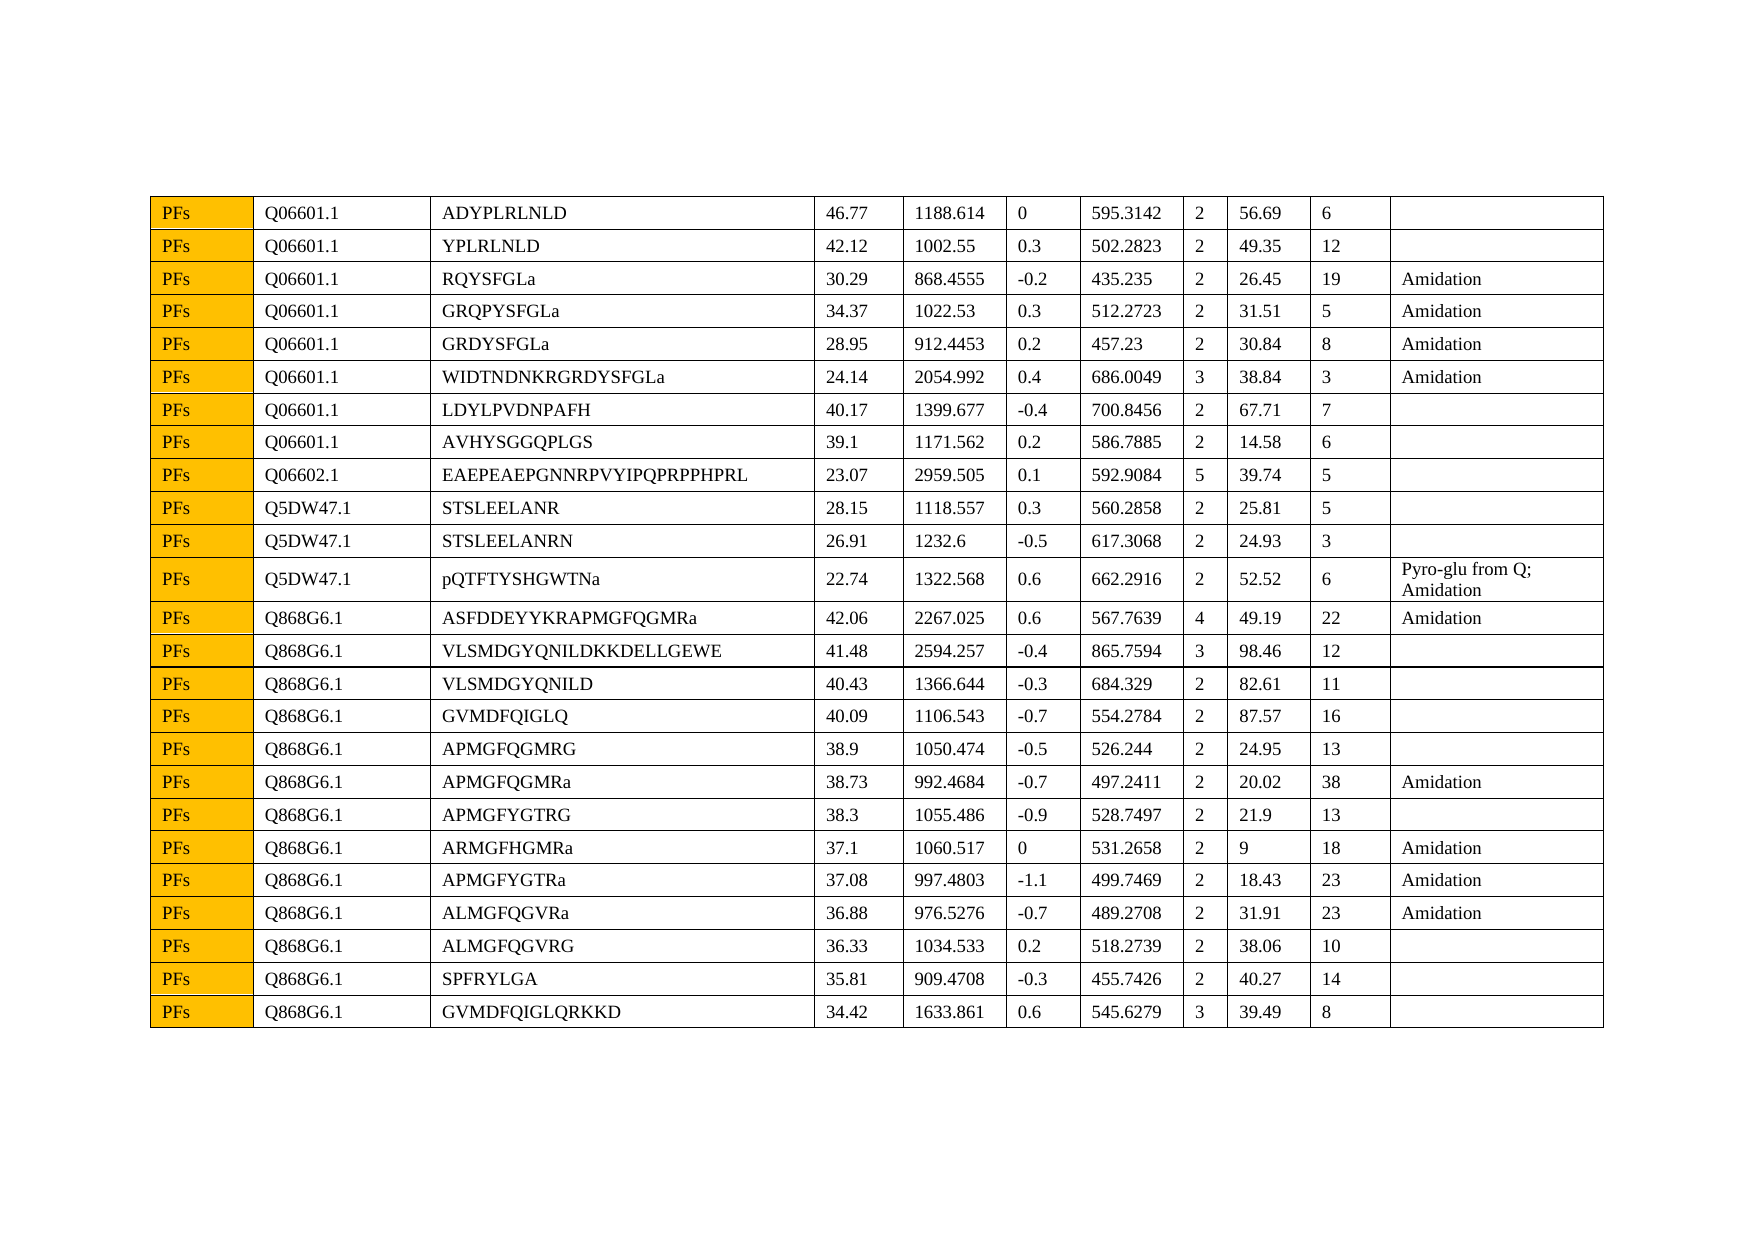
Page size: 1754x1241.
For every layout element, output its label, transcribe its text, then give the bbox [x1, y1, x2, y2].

table_cell Q06601.1 [254, 262, 430, 294]
table_cell Q06601.1 [254, 361, 430, 392]
table_cell 2 [1184, 733, 1227, 765]
table_cell VLSMDGYQNILDKKDELLGEWE [431, 635, 814, 666]
table_cell 24.95 [1228, 733, 1310, 765]
table_cell Amidation [1391, 897, 1603, 929]
table_cell 98.46 [1228, 635, 1310, 666]
table_cell 0.3 [1007, 230, 1080, 261]
table_cell 5 [1311, 459, 1390, 491]
table_cell 997.4803 [904, 864, 1006, 896]
table_cell 2 [1184, 799, 1227, 830]
table_cell RQYSFGLa [431, 262, 814, 294]
table_cell 0.2 [1007, 328, 1080, 360]
table_cell GRQPYSFGLa [431, 295, 814, 327]
table_cell PFs [151, 558, 253, 601]
table_cell 2 [1184, 426, 1227, 458]
table_cell 39.74 [1228, 459, 1310, 491]
table_cell 38.84 [1228, 361, 1310, 392]
table_cell Amidation [1391, 328, 1603, 360]
table_cell 2 [1184, 525, 1227, 557]
table_cell Q5DW47.1 [254, 525, 430, 557]
table_cell 82.61 [1228, 668, 1310, 699]
table_cell -0.3 [1007, 963, 1080, 994]
table_cell 2 [1184, 328, 1227, 360]
table_cell PFs [151, 230, 253, 261]
table_cell Amidation [1391, 602, 1603, 633]
table_cell 1022.53 [904, 295, 1006, 327]
table_cell 23 [1311, 864, 1390, 896]
table_cell 22.74 [815, 558, 903, 601]
table_cell 499.7469 [1081, 864, 1183, 896]
table_cell 31.91 [1228, 897, 1310, 929]
table_cell 2 [1184, 864, 1227, 896]
table_cell Amidation [1391, 864, 1603, 896]
table_cell 502.2823 [1081, 230, 1183, 261]
table_cell 0.6 [1007, 602, 1080, 633]
table_cell 23.07 [815, 459, 903, 491]
table_cell Q06602.1 [254, 459, 430, 491]
table_cell 1050.474 [904, 733, 1006, 765]
table_cell GVMDFQIGLQRKKD [431, 996, 814, 1027]
table_cell 41.48 [815, 635, 903, 666]
table_cell 2 [1184, 230, 1227, 261]
table_cell ARMGFHGMRa [431, 831, 814, 863]
table_cell 49.19 [1228, 602, 1310, 633]
table_cell 700.8456 [1081, 394, 1183, 425]
table_cell 2 [1184, 197, 1227, 228]
table_cell 22 [1311, 602, 1390, 633]
table_cell Q06601.1 [254, 394, 430, 425]
table_cell 26.91 [815, 525, 903, 557]
table_cell 11 [1311, 668, 1390, 699]
table_cell 1060.517 [904, 831, 1006, 863]
table_cell 0.4 [1007, 361, 1080, 392]
table_cell Amidation [1391, 295, 1603, 327]
table_cell Amidation [1391, 361, 1603, 392]
table_cell 4 [1184, 602, 1227, 633]
table_cell 457.23 [1081, 328, 1183, 360]
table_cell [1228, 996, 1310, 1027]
table_cell 455.7426 [1081, 963, 1183, 994]
table_cell 16 [1311, 700, 1390, 732]
table_cell -0.4 [1007, 635, 1080, 666]
table_cell 2 [1184, 766, 1227, 798]
table_cell 1171.562 [904, 426, 1006, 458]
table_cell 0.1 [1007, 459, 1080, 491]
table_cell [1391, 963, 1603, 994]
table_cell 2 [1184, 295, 1227, 327]
table_cell 38.06 [1228, 930, 1310, 962]
table_cell 6 [1311, 426, 1390, 458]
table_cell YPLRLNLD [431, 230, 814, 261]
table_cell 7 [1311, 394, 1390, 425]
table_cell 5 [1311, 295, 1390, 327]
table_cell 39.1 [815, 426, 903, 458]
table_cell GRDYSFGLa [431, 328, 814, 360]
table_cell 38 [1311, 766, 1390, 798]
table_cell PFs [151, 635, 253, 666]
table_cell Q868G6.1 [254, 831, 430, 863]
table_cell 34.42 [815, 996, 903, 1027]
table_cell 25.81 [1228, 492, 1310, 524]
table_cell PFs [151, 733, 253, 765]
table_cell 40.43 [815, 668, 903, 699]
table_cell Q868G6.1 [254, 799, 430, 830]
table_cell 5 [1311, 492, 1390, 524]
table_cell 2054.992 [904, 361, 1006, 392]
table_cell 2959.505 [904, 459, 1006, 491]
table_cell [1391, 700, 1603, 732]
table_cell 2 [1184, 831, 1227, 863]
table_cell 686.0049 [1081, 361, 1183, 392]
table_cell [1391, 492, 1603, 524]
table_cell 38.73 [815, 766, 903, 798]
table_cell [1391, 525, 1603, 557]
table_cell 518.2739 [1081, 930, 1183, 962]
table_cell 1366.644 [904, 668, 1006, 699]
table_cell 0 [1007, 831, 1080, 863]
table_cell Amidation [1391, 766, 1603, 798]
table_cell 3 [1311, 525, 1390, 557]
table_cell 1106.543 [904, 700, 1006, 732]
table_cell Q868G6.1 [254, 930, 430, 962]
table_cell 0.3 [1007, 295, 1080, 327]
table_cell 976.5276 [904, 897, 1006, 929]
table_cell PFs [151, 262, 253, 294]
table_cell Q06601.1 [254, 197, 430, 228]
table_cell STSLEELANR [431, 492, 814, 524]
table_cell 2 [1184, 394, 1227, 425]
table_cell 662.2916 [1081, 558, 1183, 601]
table_cell Q868G6.1 [254, 733, 430, 765]
table_cell PFs [151, 394, 253, 425]
table_cell 0.6 [1007, 558, 1080, 601]
table_cell 3 [1184, 361, 1227, 392]
table_cell 567.7639 [1081, 602, 1183, 633]
table_cell -0.7 [1007, 700, 1080, 732]
table_cell 26.45 [1228, 262, 1310, 294]
table_cell 435.235 [1081, 262, 1183, 294]
table_cell 2594.257 [904, 635, 1006, 666]
table_cell 1002.55 [904, 230, 1006, 261]
table_cell PFs [151, 799, 253, 830]
table_cell 2 [1184, 963, 1227, 994]
table_cell 865.7594 [1081, 635, 1183, 666]
table_cell 28.15 [815, 492, 903, 524]
table_cell 14 [1311, 963, 1390, 994]
table_cell PFs [151, 668, 253, 699]
table_cell -0.2 [1007, 262, 1080, 294]
table_cell pQTFTYSHGWTNa [431, 558, 814, 601]
table_cell 18.43 [1228, 864, 1310, 896]
table_cell PFs [151, 700, 253, 732]
table_cell 2 [1184, 558, 1227, 601]
table_cell [1391, 197, 1603, 228]
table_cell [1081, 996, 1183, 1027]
table_cell PFs [151, 295, 253, 327]
table_cell 46.77 [815, 197, 903, 228]
table_cell [1391, 426, 1603, 458]
table_cell 554.2784 [1081, 700, 1183, 732]
table_cell 2 [1184, 930, 1227, 962]
table_cell 14.58 [1228, 426, 1310, 458]
table_cell LDYLPVDNPAFH [431, 394, 814, 425]
table_cell PFs [151, 361, 253, 392]
table_cell PFs [151, 459, 253, 491]
table_cell 30.84 [1228, 328, 1310, 360]
table_cell 684.329 [1081, 668, 1183, 699]
table_cell 1118.557 [904, 492, 1006, 524]
table_cell PFs [151, 831, 253, 863]
table_cell Q06601.1 [254, 295, 430, 327]
table_cell Amidation [1391, 262, 1603, 294]
table_cell 56.69 [1228, 197, 1310, 228]
table_cell Q868G6.1 [254, 602, 430, 633]
table_cell 528.7497 [1081, 799, 1183, 830]
table_cell Q868G6.1 [254, 864, 430, 896]
table_cell 489.2708 [1081, 897, 1183, 929]
table_cell 42.06 [815, 602, 903, 633]
table_cell 2267.025 [904, 602, 1006, 633]
table_cell 1188.614 [904, 197, 1006, 228]
table_cell 0 [1007, 197, 1080, 228]
table_cell PFs [151, 996, 253, 1027]
table_cell 6 [1311, 197, 1390, 228]
table_cell 10 [1311, 930, 1390, 962]
table_cell [1391, 635, 1603, 666]
table_cell 31.51 [1228, 295, 1310, 327]
table_cell [1391, 394, 1603, 425]
table_cell 992.4684 [904, 766, 1006, 798]
table_cell 8 [1311, 328, 1390, 360]
table_cell PFs [151, 930, 253, 962]
table_cell PFs [151, 766, 253, 798]
table_cell PFs [151, 197, 253, 228]
table_cell 24.93 [1228, 525, 1310, 557]
table_cell 1322.568 [904, 558, 1006, 601]
table_cell 13 [1311, 733, 1390, 765]
table_cell -0.7 [1007, 897, 1080, 929]
table_cell -0.5 [1007, 733, 1080, 765]
table_cell EAEPEAEPGNNRPVYIPQPRPPHPRL [431, 459, 814, 491]
table_cell -0.9 [1007, 799, 1080, 830]
table_cell 868.4555 [904, 262, 1006, 294]
table_cell 21.9 [1228, 799, 1310, 830]
table_cell 30.29 [815, 262, 903, 294]
table_cell ALMGFQGVRG [431, 930, 814, 962]
table_cell -0.7 [1007, 766, 1080, 798]
table_cell 24.14 [815, 361, 903, 392]
table_cell APMGFQGMRG [431, 733, 814, 765]
table_cell [1391, 930, 1603, 962]
table_cell Pyro-glu from Q; Amidation [1391, 558, 1603, 601]
table_cell WIDTNDNKRGRDYSFGLa [431, 361, 814, 392]
table_cell 531.2658 [1081, 831, 1183, 863]
table_cell [1391, 230, 1603, 261]
table_cell PFs [151, 602, 253, 633]
table_cell [1391, 733, 1603, 765]
table_cell 1034.533 [904, 930, 1006, 962]
table_cell 909.4708 [904, 963, 1006, 994]
table_cell ALMGFQGVRa [431, 897, 814, 929]
table_cell 28.95 [815, 328, 903, 360]
table_cell Q868G6.1 [254, 897, 430, 929]
table_cell 1399.677 [904, 394, 1006, 425]
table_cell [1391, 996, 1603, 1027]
table_cell 526.244 [1081, 733, 1183, 765]
table_cell 512.2723 [1081, 295, 1183, 327]
table_cell STSLEELANRN [431, 525, 814, 557]
table_cell 40.17 [815, 394, 903, 425]
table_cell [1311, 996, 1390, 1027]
table_cell AVHYSGGQPLGS [431, 426, 814, 458]
table_cell 67.71 [1228, 394, 1310, 425]
table_cell 12 [1311, 230, 1390, 261]
table_cell 1232.6 [904, 525, 1006, 557]
table_cell 34.37 [815, 295, 903, 327]
table_cell 18 [1311, 831, 1390, 863]
table_cell GVMDFQIGLQ [431, 700, 814, 732]
table_cell PFs [151, 328, 253, 360]
table_cell [1391, 799, 1603, 830]
table_cell 36.88 [815, 897, 903, 929]
table_cell Amidation [1391, 831, 1603, 863]
table_cell SPFRYLGA [431, 963, 814, 994]
table_cell 52.52 [1228, 558, 1310, 601]
table_cell 497.2411 [1081, 766, 1183, 798]
table_cell APMGFYGTRa [431, 864, 814, 896]
table_cell 23 [1311, 897, 1390, 929]
table_cell 42.12 [815, 230, 903, 261]
table_cell -0.3 [1007, 668, 1080, 699]
table_cell PFs [151, 963, 253, 994]
table_cell 38.3 [815, 799, 903, 830]
table_cell 38.9 [815, 733, 903, 765]
table_cell 40.27 [1228, 963, 1310, 994]
table_cell 6 [1311, 558, 1390, 601]
table_cell 49.35 [1228, 230, 1310, 261]
table_cell 0.2 [1007, 426, 1080, 458]
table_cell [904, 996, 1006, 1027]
table_cell Q06601.1 [254, 328, 430, 360]
table_cell 5 [1184, 459, 1227, 491]
table_cell 595.3142 [1081, 197, 1183, 228]
table_cell Q06601.1 [254, 230, 430, 261]
table_cell 40.09 [815, 700, 903, 732]
table_cell PFs [151, 864, 253, 896]
table_cell Q868G6.1 [254, 635, 430, 666]
table_cell 0.3 [1007, 492, 1080, 524]
table_cell 2 [1184, 262, 1227, 294]
table_cell -0.5 [1007, 525, 1080, 557]
table_cell 617.3068 [1081, 525, 1183, 557]
table_cell 592.9084 [1081, 459, 1183, 491]
table_cell 1055.486 [904, 799, 1006, 830]
table_cell 2 [1184, 897, 1227, 929]
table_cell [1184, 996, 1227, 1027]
table_cell Q5DW47.1 [254, 558, 430, 601]
table_cell [1391, 459, 1603, 491]
table_cell 37.08 [815, 864, 903, 896]
table_cell 2 [1184, 668, 1227, 699]
table_cell ASFDDEYYKRAPMGFQGMRa [431, 602, 814, 633]
table_cell 3 [1184, 635, 1227, 666]
table_cell 13 [1311, 799, 1390, 830]
table_cell 35.81 [815, 963, 903, 994]
table_cell Q868G6.1 [254, 996, 430, 1027]
table_cell 3 [1311, 361, 1390, 392]
table_cell PFs [151, 525, 253, 557]
table_cell APMGFQGMRa [431, 766, 814, 798]
table_cell Q868G6.1 [254, 766, 430, 798]
table_cell 0.2 [1007, 930, 1080, 962]
table_cell Q868G6.1 [254, 963, 430, 994]
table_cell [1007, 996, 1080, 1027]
table_cell -0.4 [1007, 394, 1080, 425]
table_cell Q5DW47.1 [254, 492, 430, 524]
table_cell Q868G6.1 [254, 700, 430, 732]
table_cell 9 [1228, 831, 1310, 863]
table_cell VLSMDGYQNILD [431, 668, 814, 699]
table_cell Q06601.1 [254, 426, 430, 458]
table_cell [1391, 668, 1603, 699]
table_cell ADYPLRLNLD [431, 197, 814, 228]
table_cell 586.7885 [1081, 426, 1183, 458]
table_cell 2 [1184, 700, 1227, 732]
table_cell 19 [1311, 262, 1390, 294]
table_cell 12 [1311, 635, 1390, 666]
table_cell -1.1 [1007, 864, 1080, 896]
table_cell 87.57 [1228, 700, 1310, 732]
table_cell PFs [151, 426, 253, 458]
table_cell 912.4453 [904, 328, 1006, 360]
table_cell 36.33 [815, 930, 903, 962]
table_cell PFs [151, 897, 253, 929]
table_cell 20.02 [1228, 766, 1310, 798]
table_cell 2 [1184, 492, 1227, 524]
table_cell PFs [151, 492, 253, 524]
table_cell APMGFYGTRG [431, 799, 814, 830]
table_cell Q868G6.1 [254, 668, 430, 699]
table_cell 560.2858 [1081, 492, 1183, 524]
table_cell 37.1 [815, 831, 903, 863]
